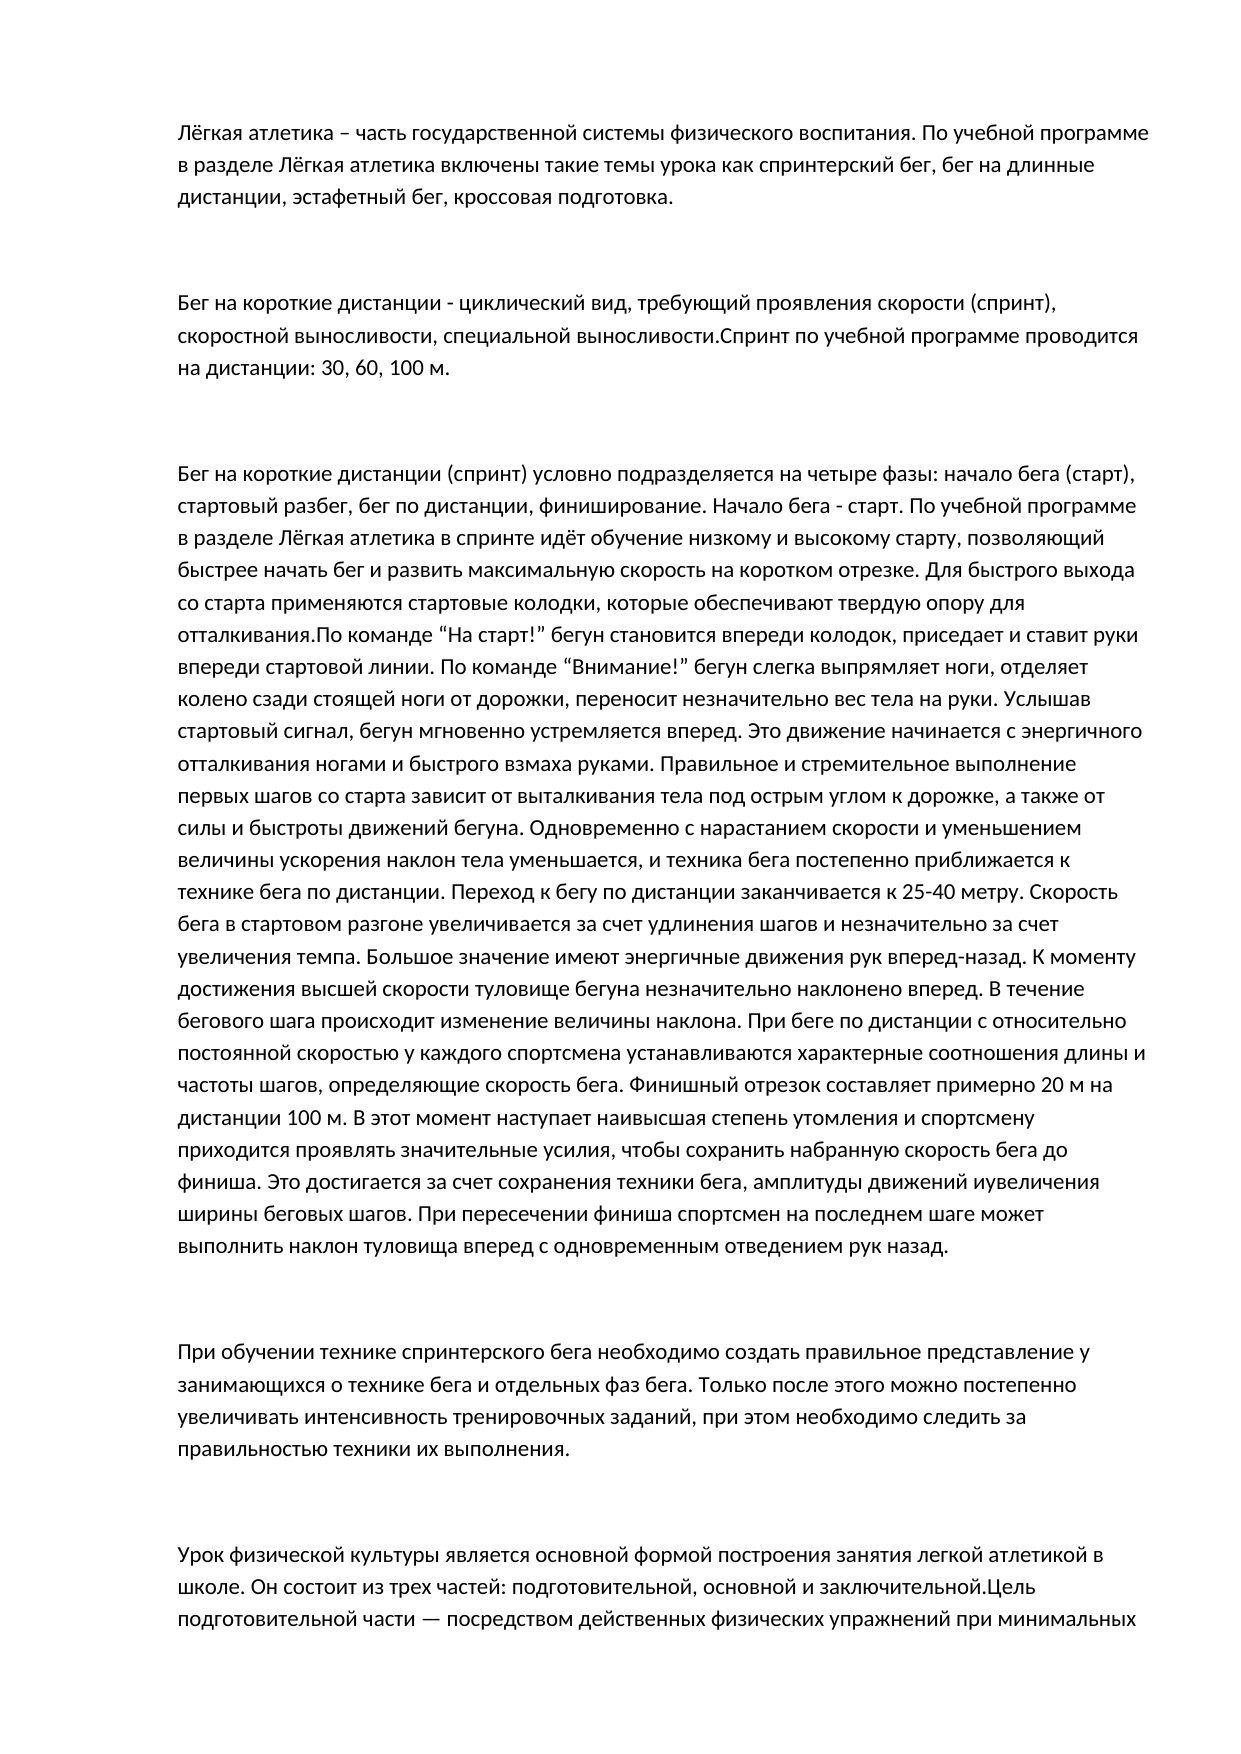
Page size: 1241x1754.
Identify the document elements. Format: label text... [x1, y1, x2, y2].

text При обучении технике спринтерского бега необходимо создать правильное представление у занимающихся о технике бега и отдельных фаз бега. Только после этого можно постепенно увеличивать интенсивность тренировочных заданий, при этом необходимо следить за правильностью техники их выполнения. [177, 1337, 1152, 1462]
text Бег на короткие дистанции - циклический вид, требующий проявления скорости (спринт), скоростной выносливости, специальной выносливости.Спринт по учебной программе проводится на дистанции: 30, 60, . [177, 288, 1152, 381]
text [177, 1540, 1152, 1632]
text Бег на короткие дистанции (спринт) условно подразделяется на четыре фазы: начало бега (старт), стартовый разбег, бег по дистанции, финиширование. Начало бега - старт. По учебной программе в разделе Лёгкая атлетика в спринте идёт обучение низкому и высокому старту, позволяющий быстрее начать бег и развить максимальную скорость на коротком отрезке. Для быстрого выхода со старта применяются стартовые колодки, которые обеспечивают твердую опору для отталкивания.По команде “На старт!” бегун становится впереди колодок, приседает и ставит руки впереди стартовой линии. По команде “Внимание!” бегун слегка выпрямляет ноги, отделяет колено сзади стоящей ноги от дорожки, переносит незначительно вес тела на руки. Услышав стартовый сигнал, бегун мгновенно устремляется вперед. Это движение начинается с энергичного отталкивания ногами и быстрого взмаха руками. Правильное и стремительное выполнение первых шагов со старта зависит от выталкивания тела под острым углом к дорожке, а также от силы и быстроты движений бегуна. Одновременно с нарастанием скорости и уменьшением величины ускорения наклон тела уменьшается, и техника бега постепенно приближается к технике бега по дистанции. Переход к бегу по дистанции заканчивается к 25-. Скорость бега в стартовом разгоне увеличивается за счет удлинения шагов и незначительно за счет увеличения темпа. Большое значение имеют энергичные движения рук вперед-назад. К моменту достижения высшей скорости туловище бегуна незначительно наклонено вперед. В течение бегового шага происходит изменение величины наклона. При беге по дистанции с относительно постоянной скоростью у каждого спортсмена устанавливаются характерные соотношения длины и частоты шагов, определяющие скорость бега. Финишный отрезок составляет примерно на дистанции . В этот момент наступает наивысшая степень утомления и спортсмену приходится проявлять значительные усилия, чтобы сохранить набранную скорость бега до финиша. Это достигается за счет сохранения техники бега, амплитуды движений иувеличения ширины беговых шагов. При пересечении финиша спортсмен на последнем шаге может выполнить наклон туловища вперед с одновременным отведением рук назад. [177, 459, 1152, 1259]
text Лёгкая атлетика – часть государственной системы физического воспитания. По учебной программе в разделе Лёгкая атлетика включены такие темы урока как спринтерский бег, бег на длинные дистанции, эстафетный бег, кроссовая подготовка. [177, 118, 1152, 211]
